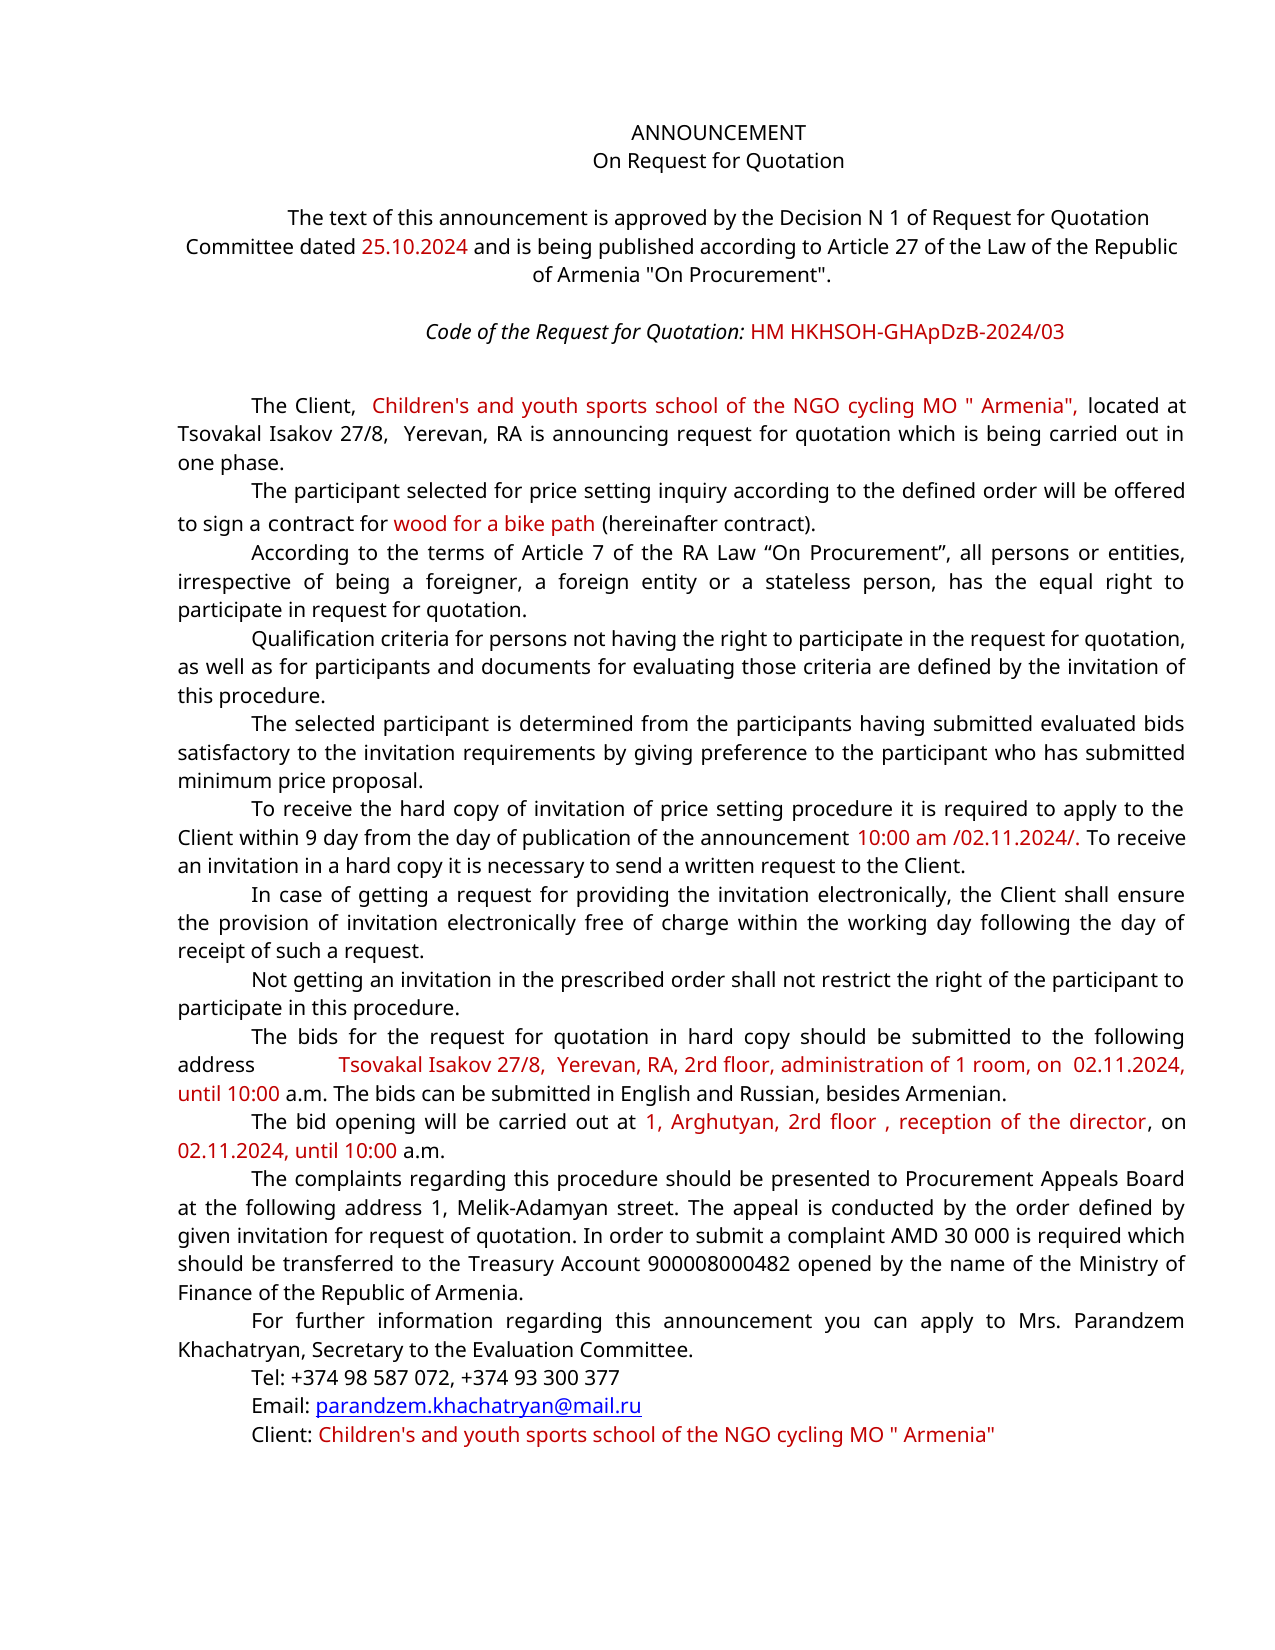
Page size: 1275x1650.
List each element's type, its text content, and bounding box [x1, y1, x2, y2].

text Not getting an invitation in the prescribed order shall not restrict the right of the participant to participate in this procedure. [177, 965, 1186, 1022]
text The complaints regarding this procedure should be presented to Procurement Appeals Board at the following address 1, Melik-Adamyan street. The appeal is conducted by the order defined by given invitation for request of quotation. In order to submit a complaint AMD 30 000 is required which should be transferred to the Treasury Account 900008000482 opened by the name of the Ministry of Finance of the Republic of Armenia. [177, 1164, 1186, 1306]
text The selected participant is determined from the participants having submitted evaluated bids satisfactory to the invitation requirements by giving preference to the participant who has submitted minimum price proposal. [177, 709, 1186, 794]
text The bid opening will be carried out at 1, Arghutyan, 2rd floor , reception of the director, on 02.11.2024, until 10:00 a.m. [177, 1107, 1186, 1164]
text The Client, Children's and youth sports school of the NGO cycling MO " Armenia", located at Tsovakal Isakov 27/8, Yerevan, RA is announcing request for quotation which is being carried out in one phase. [177, 391, 1186, 476]
text On Request for Quotation [177, 147, 1186, 175]
text Email: parandzem.khachatryan@mail.ru [177, 1392, 1186, 1420]
text In case of getting a request for providing the invitation electronically, the Client shall ensure the provision of invitation electronically free of charge within the working day following the day of receipt of such a request. [177, 880, 1186, 965]
text The bids for the request for quotation in hard copy should be submitted to the following address Tsovakal Isakov 27/8, Yerevan, RA, 2rd floor, administration of 1 room, on 02.11.2024, until 10:00 a.m. The bids can be submitted in English and Russian, besides Armenian. [177, 1022, 1186, 1107]
text Tel: +374 98 587 072, +374 93 300 377 [177, 1363, 1186, 1392]
text For further information regarding this announcement you can apply to Mrs. Parandzem Khachatryan, Secretary to the Evaluation Committee. [177, 1306, 1186, 1363]
text Qualification criteria for persons not having the right to participate in the request for quotation, as well as for participants and documents for evaluating those criteria are defined by the invitation of this procedure. [177, 624, 1186, 709]
text The text of this announcement is approved by the Decision N 1 of Request for Quotation Committee dated 25.10.2024 and is being published according to Article 27 of the Law of the Republic of Armenia "On Procurement". [177, 203, 1186, 289]
text According to the terms of Article 7 of the RA Law “On Procurement”, all persons or entities, irrespective of being a foreigner, a foreign entity or a stateless person, has the equal right to participate in request for quotation. [177, 538, 1186, 624]
text To receive the hard copy of invitation of price setting procedure it is required to apply to the Client within 9 day from the day of publication of the announcement 10:00 am /02.11.2024/. To receive an invitation in a hard copy it is necessary to send a written request to the Client. [177, 794, 1186, 880]
text Code of the Request for Quotation: HM HKHSOH-GHApDzB-2024/03 [236, 317, 1167, 346]
text The participant selected for price setting inquiry according to the defined order will be offered to sign а contract for wood for a bike path (hereinafter contract). [177, 476, 1186, 538]
text Client: Children's and youth sports school of the NGO cycling MO " Armenia" [177, 1420, 1186, 1448]
text ANNOUNCEMENT [177, 118, 1186, 147]
